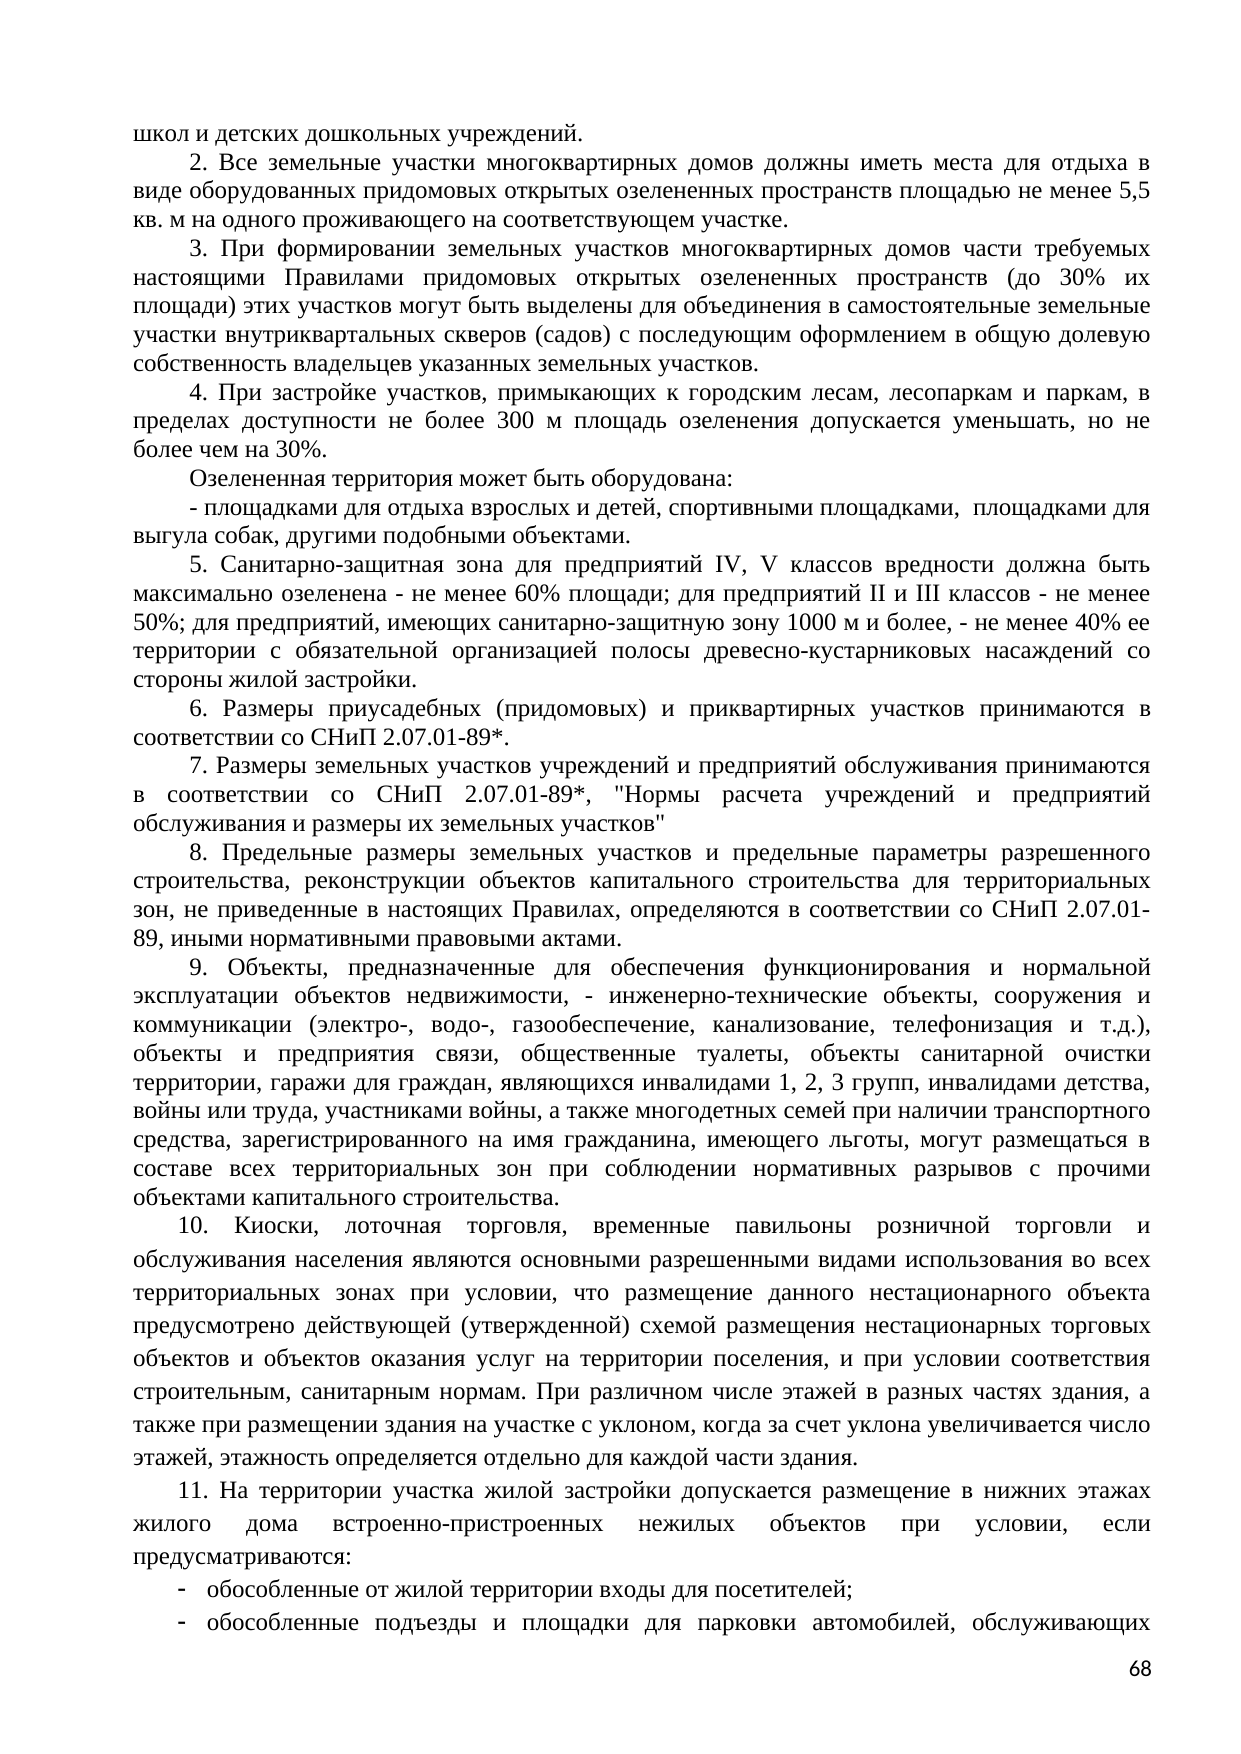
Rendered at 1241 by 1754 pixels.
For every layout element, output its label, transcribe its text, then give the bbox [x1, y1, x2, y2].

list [133, 1607, 1152, 1636]
text 4. При застройке участков, примыкающих к городским лесам, лесопаркам и паркам, в пределах доступности не более площадь озеленения допускается уменьшать, но не более чем на 30%. [133, 377, 1152, 463]
text 5. Санитарно-защитная зона для предприятий IV, V классов вредности должна быть максимально озеленена - не менее 60% площади; для предприятий II и III классов - не менее 50%; для предприятий, имеющих санитарно-защитную зону и более, - не менее 40% ее территории с обязательной организацией полосы древесно-кустарниковых насаждений со стороны жилой застройки. [133, 549, 1152, 693]
text 3. При формировании земельных участков многоквартирных домов части требуемых настоящими Правилами придомовых открытых озелененных пространств (до 30% их площади) этих участков могут быть выделены для объединения в самостоятельные земельные участки внутриквартальных скверов (садов) с последующим оформлением в общую долевую собственность владельцев указанных земельных участков. [133, 233, 1152, 377]
text 11. На территории участка жилой застройки допускается размещение в нижних этажах жилого дома встроенно-пристроенных нежилых объектов при условии, если предусматриваются: [133, 1475, 1152, 1569]
text - площадками для отдыха взрослых и детей, спортивными площадками, площадками для выгула собак, другими подобными объектами. [133, 492, 1152, 549]
text 10. Киоски, лоточная торговля, временные павильоны розничной торговли и обслуживания населения являются основными разрешенными видами использования во всех территориальных зонах при условии, что размещение данного нестационарного объекта предусмотрено действующей (утвержденной) схемой размещения нестационарных торговых объектов и объектов оказания услуг на территории поселения, и при условии соответствия строительным, санитарным нормам. При различном числе этажей в разных частях здания, а также при размещении здания на участке с уклоном, когда за счет уклона увеличивается число этажей, этажность определяется отдельно для каждой части здания. [133, 1211, 1152, 1471]
text 9. Объекты, предназначенные для обеспечения функционирования и нормальной эксплуатации объектов недвижимости, - инженерно-технические объекты, сооружения и коммуникации (электро-, водо-, газообеспечение, канализование, телефонизация и т.д.), объекты и предприятия связи, общественные туалеты, объекты санитарной очистки территории, гаражи для граждан, являющихся инвалидами 1, 2, 3 групп, инвалидами детства, войны или труда, участниками войны, а также многодетных семей при наличии транспортного средства, зарегистрированного на имя гражданина, имеющего льготы, могут размещаться в составе всех территориальных зон при соблюдении нормативных разрывов с прочими объектами капитального строительства. [133, 952, 1152, 1211]
text 8. Предельные размеры земельных участков и предельные параметры разрешенного строительства, реконструкции объектов капитального строительства для территориальных зон, не приведенные в настоящих Правилах, определяются в соответствии со СНиП 2.07.01-89, иными нормативными правовыми актами. [133, 837, 1152, 952]
text 2. Все земельные участки многоквартирных домов должны иметь места для отдыха в виде оборудованных придомовых открытых озелененных пространств площадью не менее на одного проживающего на соответствующем участке. [133, 147, 1152, 233]
text 7. Размеры земельных участков учреждений и предприятий обслуживания принимаются в соответствии со СНиП 2.07.01-89*, "Нормы расчета учреждений и предприятий обслуживания и размеры их земельных участков" [133, 751, 1152, 837]
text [133, 118, 1152, 147]
text 6. Размеры приусадебных (придомовых) и приквартирных участков принимаются в соответствии со СНиП 2.07.01-89*. [133, 693, 1152, 751]
list обособленные от жилой территории входы для посетителей; [133, 1574, 1152, 1603]
text Озелененная территория может быть оборудована: [133, 463, 1152, 492]
